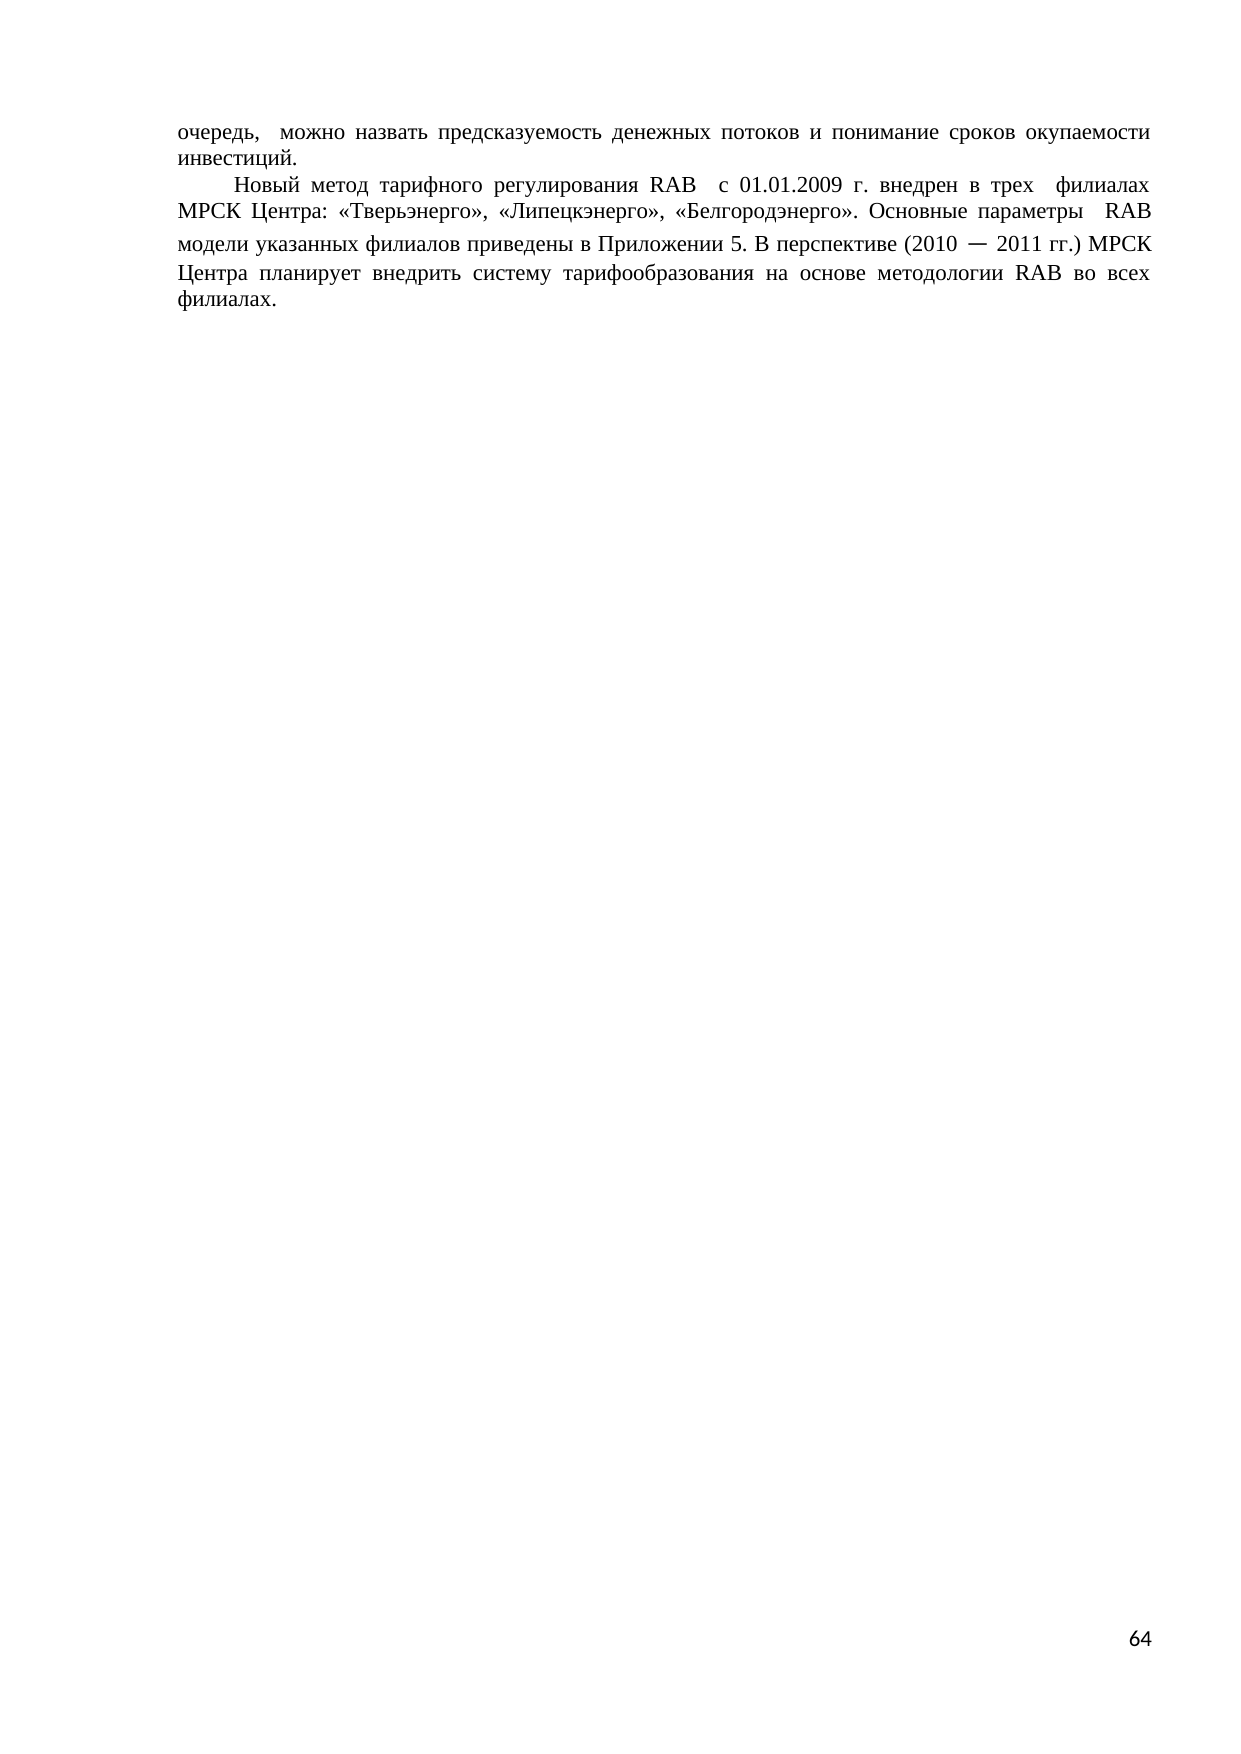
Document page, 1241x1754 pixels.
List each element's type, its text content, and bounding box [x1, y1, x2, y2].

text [177, 118, 1152, 171]
text Новый метод тарифного регулирования RAB с 01.01.2009 г. внедрен в трех филиалах МРСК Центра: «Тверьэнерго», «Липецкэнерго», «Белгородэнерго». Основные параметры RAB модели указанных филиалов приведены в Приложении 5. В перспективе (2010 — 2011 гг.) МРСК Центра планирует внедрить систему тарифообразования на основе методологии RAB во всех филиалах. Риски [177, 171, 1152, 312]
